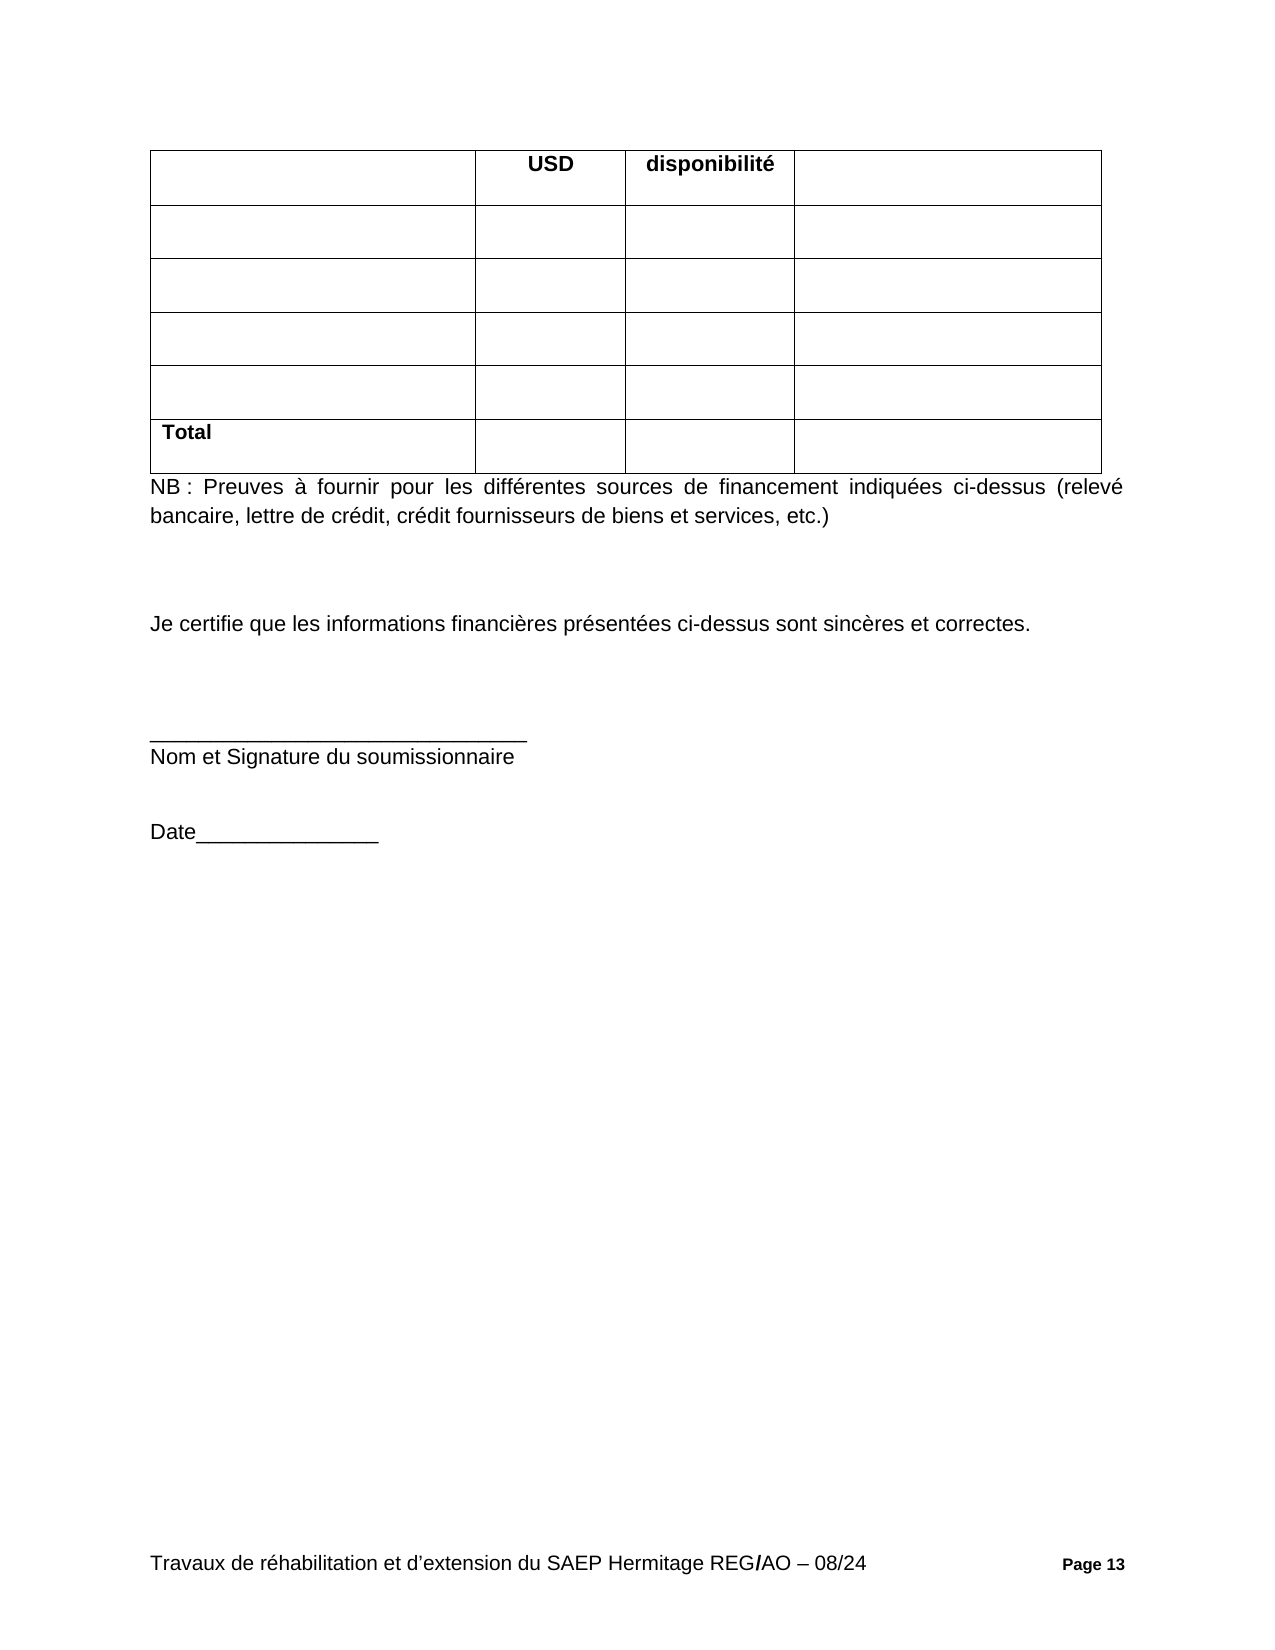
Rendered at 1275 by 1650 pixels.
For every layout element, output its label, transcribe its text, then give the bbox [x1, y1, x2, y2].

table_cell [476, 206, 625, 258]
text _______________________________ [150, 718, 1125, 743]
table_cell [626, 313, 794, 365]
text Nom et Signature du soumissionnaire [150, 743, 1125, 769]
table_cell [795, 420, 1101, 472]
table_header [626, 151, 794, 205]
table_cell [476, 420, 625, 472]
table_cell [151, 259, 475, 312]
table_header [151, 151, 475, 205]
table_cell [626, 206, 794, 258]
text Je certifie que les informations financières présentées ci-dessus sont sincères et correctes. [150, 610, 1125, 636]
table_cell Total [151, 420, 475, 472]
table_cell [795, 366, 1101, 419]
table_cell [476, 366, 625, 419]
table_cell [476, 259, 625, 312]
table_cell [151, 366, 475, 419]
table_cell [151, 206, 475, 258]
text Date_______________ [150, 819, 1125, 844]
table_header Montant en USD [476, 151, 625, 205]
table_cell [795, 313, 1101, 365]
table_cell [626, 366, 794, 419]
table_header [795, 151, 1101, 205]
table_cell [151, 313, 475, 365]
table_cell [476, 313, 625, 365]
table_cell [795, 259, 1101, 312]
table_cell [795, 206, 1101, 258]
text NB : Preuves à fournir pour les différentes sources de financement indiquées ci-dessus (relevé bancaire, lettre de crédit, crédit fournisseurs de biens et services, etc.) [150, 473, 1125, 528]
table_cell [626, 259, 794, 312]
table_cell [626, 420, 794, 472]
